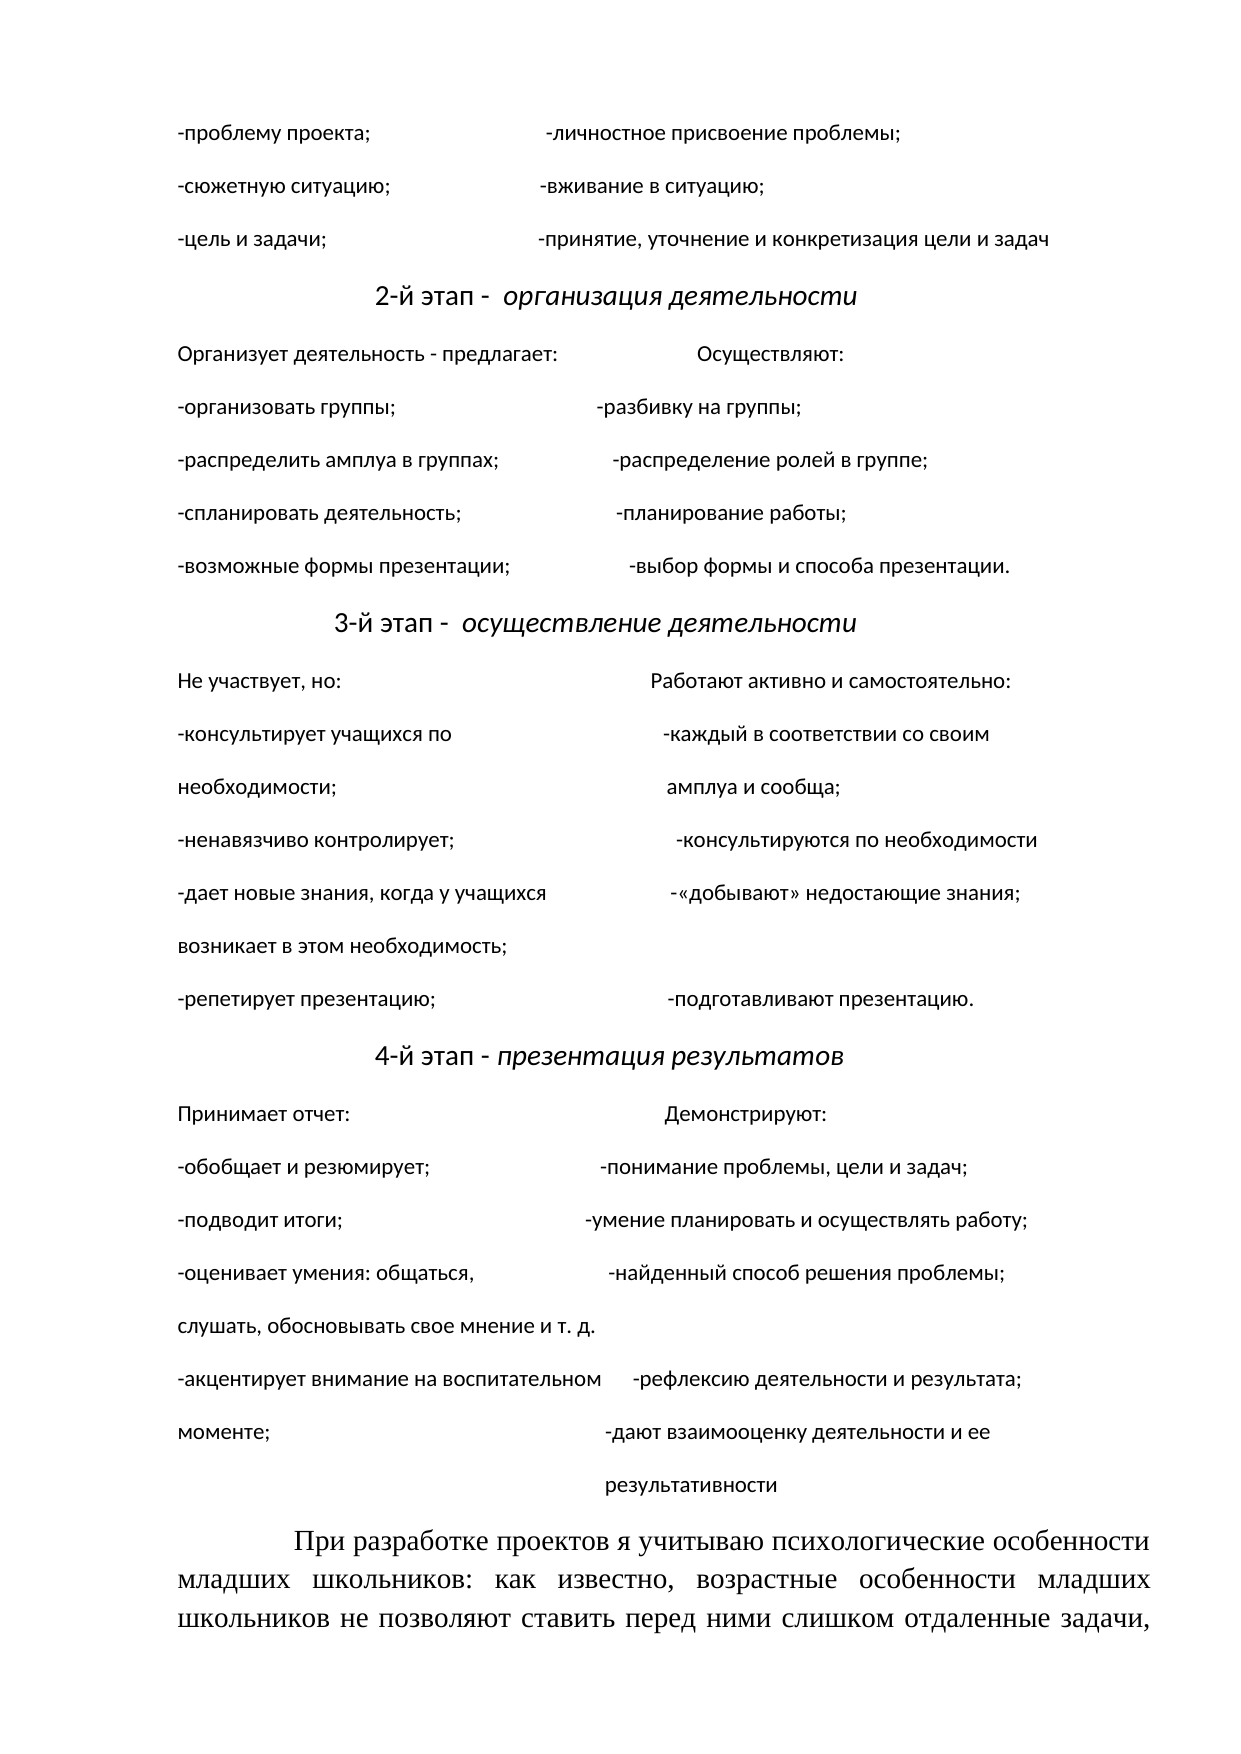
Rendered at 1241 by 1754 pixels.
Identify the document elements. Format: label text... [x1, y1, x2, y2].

text -ненавязчиво контролирует; -консультируются по необходимости [177, 825, 1152, 853]
text возникает в этом необходимость; [177, 931, 1152, 959]
text Организует деятельность - предлагает: Осуществляют: [177, 339, 1152, 367]
text Не участвует, но: Работают активно и самостоятельно: [177, 666, 1152, 694]
text Принимает отчет: Демонстрируют: [177, 1099, 1152, 1127]
text -обобщает и резюмирует; -понимание проблемы, цели и задач; [177, 1152, 1152, 1180]
text -распределить амплуа в группах; -распределение ролей в группе; [177, 445, 1152, 473]
text необходимости; амплуа и сообща; [177, 772, 1152, 800]
text 3-й этап - осуществление деятельности [177, 604, 1152, 640]
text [177, 1523, 1152, 1633]
text -цель и задачи; -принятие, уточнение и конкретизация цели и задач [177, 224, 1152, 252]
text -подводит итоги; -умение планировать и осуществлять работу; [177, 1205, 1152, 1233]
text -сюжетную ситуацию; -вживание в ситуацию; [177, 171, 1152, 199]
text -организовать группы; -разбивку на группы; [177, 392, 1152, 420]
text результативности [177, 1470, 1152, 1498]
text 4-й этап - презентация результатов [177, 1037, 1152, 1073]
text моменте; -дают взаимооценку деятельности и ее [177, 1417, 1152, 1445]
text слушать, обосновывать свое мнение и т. д. [177, 1311, 1152, 1339]
text -акцентирует внимание на воспитательном -рефлексию деятельности и результата; [177, 1364, 1152, 1392]
text -репетирует презентацию; -подготавливают презентацию. [177, 984, 1152, 1012]
text -консультирует учащихся по -каждый в соответствии со своим [177, 719, 1152, 747]
text -спланировать деятельность; -планирование работы; [177, 498, 1152, 526]
text -проблему проекта; -личностное присвоение проблемы; [177, 118, 1152, 146]
text 2-й этап - организация деятельности [177, 277, 1152, 313]
text -возможные формы презентации; -выбор формы и способа презентации. [177, 551, 1152, 579]
text -дает новые знания, когда у учащихся -«добывают» недостающие знания; [177, 878, 1152, 906]
text -оценивает умения: общаться, -найденный способ решения проблемы; [177, 1258, 1152, 1286]
